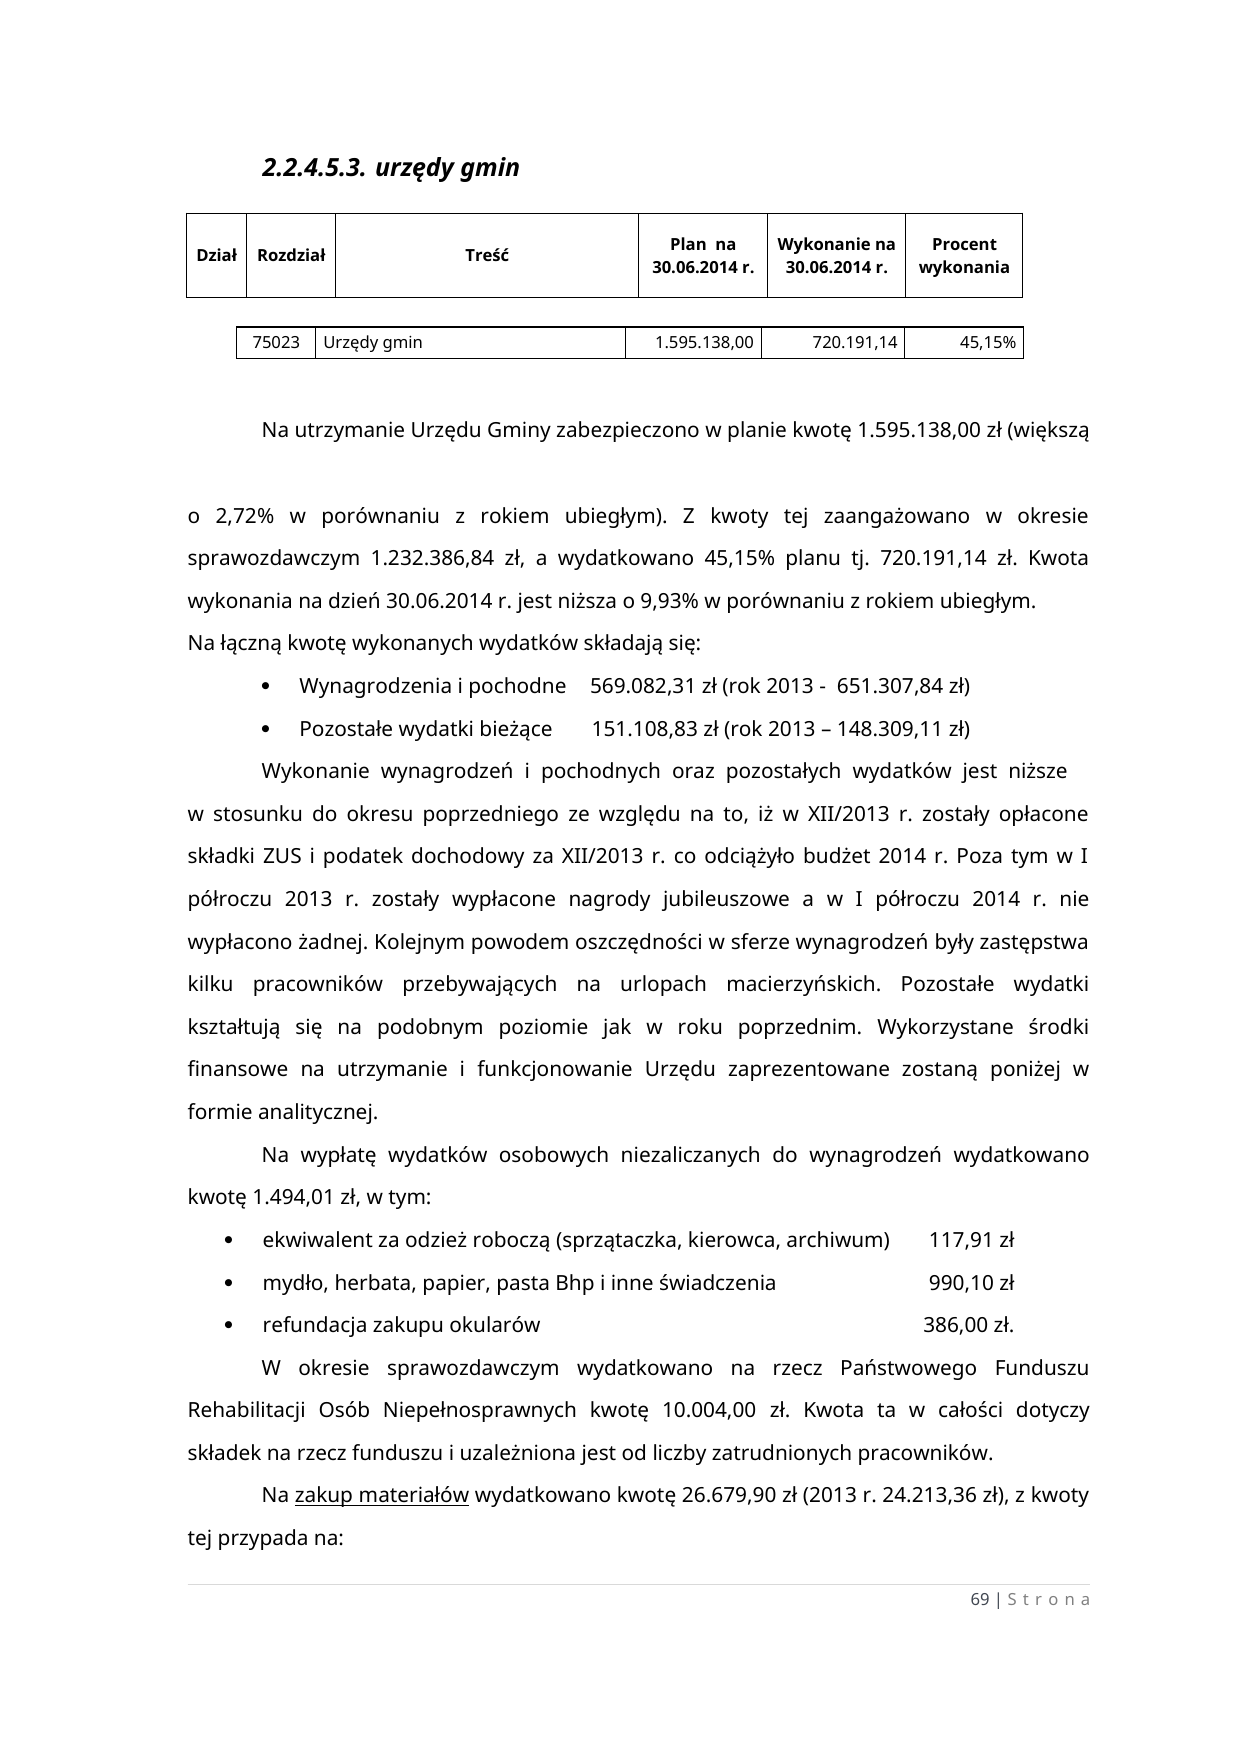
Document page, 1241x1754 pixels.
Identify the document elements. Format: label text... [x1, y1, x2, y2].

text Na utrzymanie Urzędu Gminy zabezpieczono w planie kwotę 1.595.138,00 zł (większą o 2,72% w porównaniu z rokiem ubiegłym). Z kwoty tej zaangażowano w okresie sprawozdawczym 1.232.386,84 zł, a wydatkowano 45,15% planu tj. 720.191,14 zł. Kwota wykonania na dzień 30.06.2014 r. jest niższa o 9,93% w porównaniu z rokiem ubiegłym. [187, 416, 1090, 614]
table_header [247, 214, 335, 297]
text Na łączną kwotę wykonanych wydatków składają się: [187, 628, 1090, 657]
list ekwiwalent za odzież roboczą (sprzątaczka, kierowca, archiwum) 117,91 zł [225, 1225, 1090, 1253]
text Na wypłatę wydatków osobowych niezaliczanych do wynagrodzeń wydatkowano kwotę 1.494,01 zł, w tym: [187, 1140, 1090, 1211]
list refundacja zakupu okularów 386,00 zł. [225, 1310, 1090, 1339]
text Na zakup materiałów wydatkowano kwotę 26.679,90 zł (2013 r. 24.213,36 zł), z kwoty tej przypada na: [187, 1481, 1090, 1552]
list mydło, herbata, papier, pasta Bhp i inne świadczenia 990,10 zł [225, 1268, 1090, 1296]
list Wynagrodzenia i pochodne 569.082,31 zł (rok 2013 - 651.307,84 zł) [262, 671, 1090, 699]
text Wykonanie wynagrodzeń i pochodnych oraz pozostałych wydatków jest niższe w stosunku do okresu poprzedniego ze względu na to, iż w XII/2013 r. zostały opłacone składki ZUS i podatek dochodowy za XII/2013 r. co odciążyło budżet 2014 r. Poza tym w I półroczu 2013 r. zostały wypłacone nagrody jubileuszowe a w I półroczu 2014 r. nie wypłacono żadnej. Kolejnym powodem oszczędności w sferze wynagrodzeń były zastępstwa kilku pracowników przebywających na urlopach macierzyńskich. Pozostałe wydatki kształtują się na podobnym poziomie jak w roku poprzednim. Wykorzystane środki finansowe na utrzymanie i funkcjonowanie Urzędu zaprezentowane zostaną poniżej w formie analitycznej. [187, 756, 1090, 1126]
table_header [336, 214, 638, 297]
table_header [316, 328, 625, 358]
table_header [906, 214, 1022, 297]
list Pozostałe wydatki bieżące 151.108,83 zł (rok 2013 – 148.309,11 zł) [262, 714, 1090, 742]
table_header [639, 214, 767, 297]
list urzędy gmin [262, 150, 1090, 184]
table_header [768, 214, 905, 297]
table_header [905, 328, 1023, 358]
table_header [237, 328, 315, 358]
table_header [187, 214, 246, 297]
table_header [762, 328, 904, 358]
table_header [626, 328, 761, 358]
text W okresie sprawozdawczym wydatkowano na rzecz Państwowego Funduszu Rehabilitacji Osób Niepełnosprawnych kwotę 10.004,00 zł. Kwota ta w całości dotyczy składek na rzecz funduszu i uzależniona jest od liczby zatrudnionych pracowników. [187, 1353, 1090, 1466]
